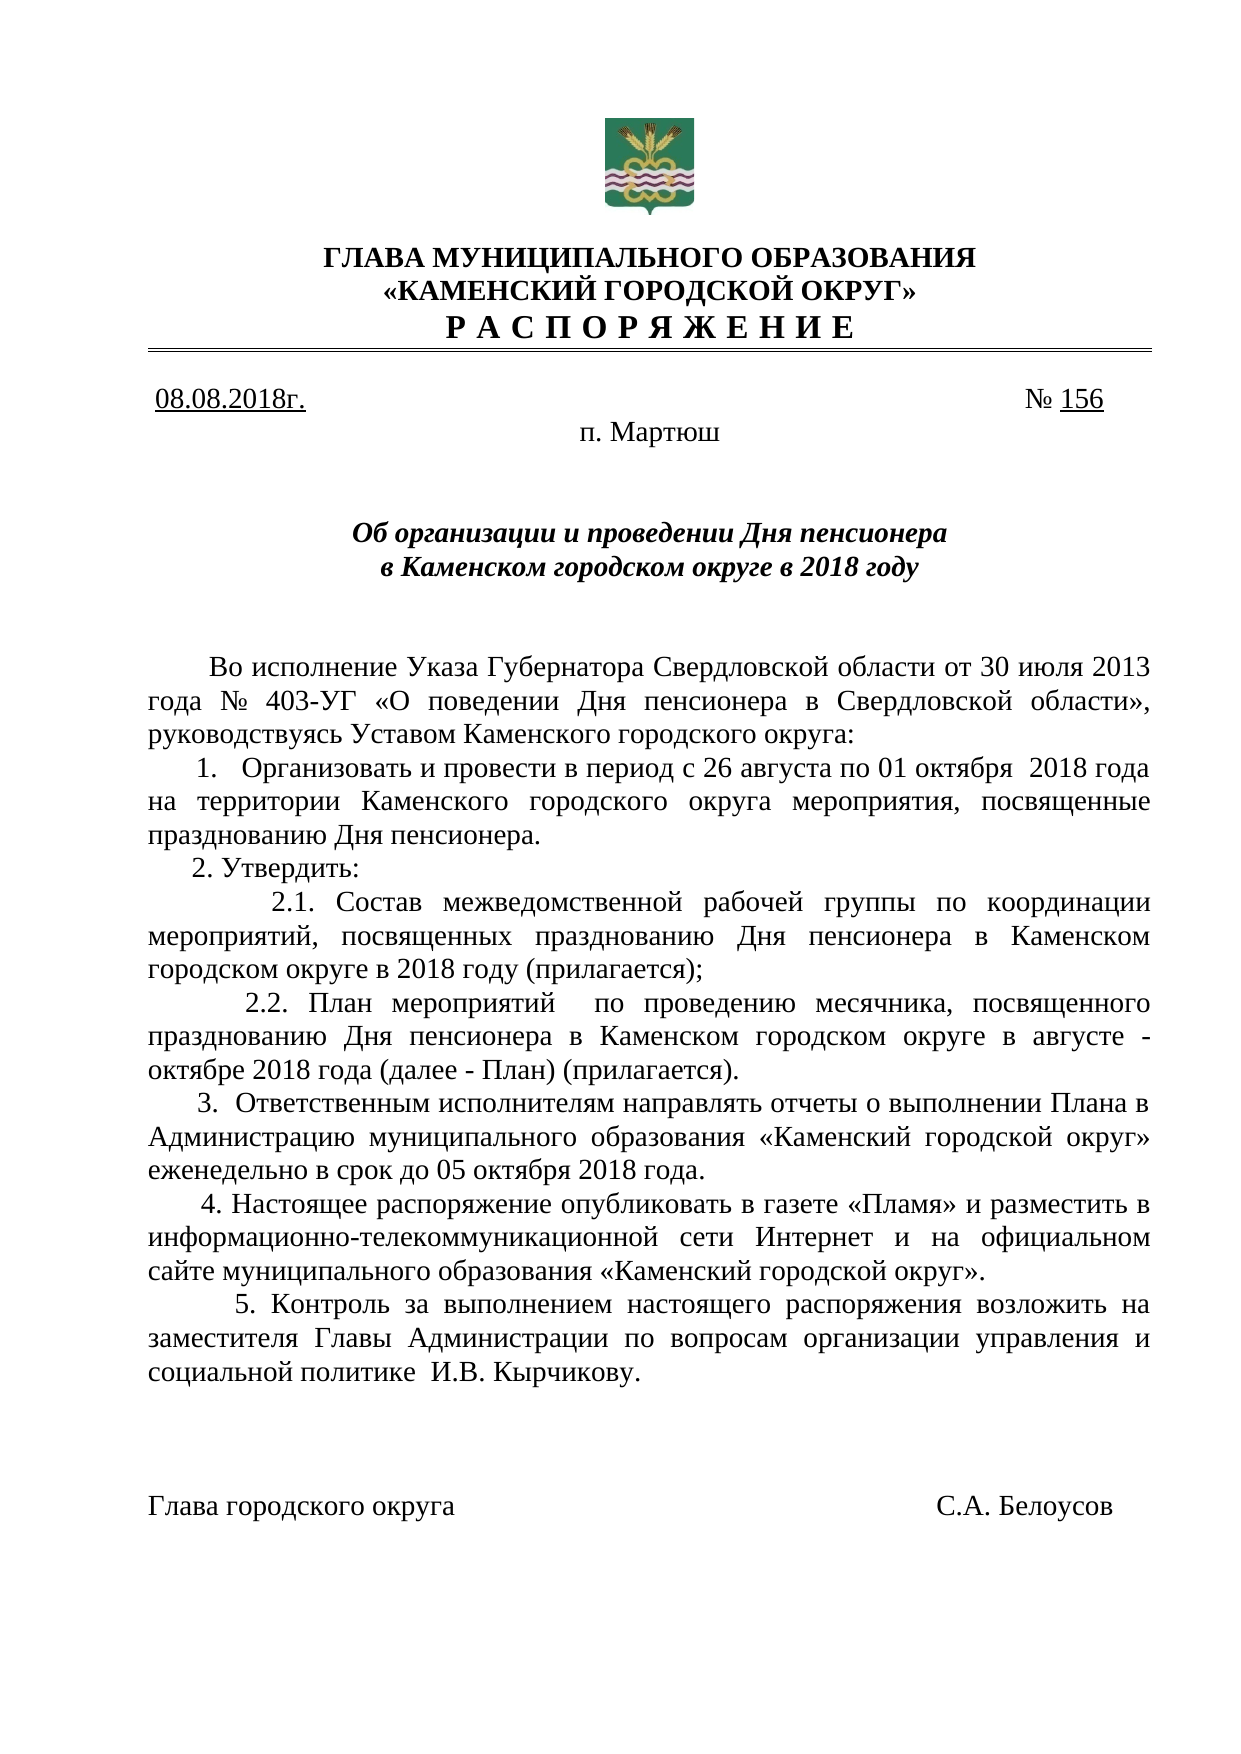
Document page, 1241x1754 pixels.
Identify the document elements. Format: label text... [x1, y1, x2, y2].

text ГЛАВА МУНИЦИПАЛЬНОГО ОБРАЗОВАНИЯ [148, 240, 1152, 273]
picture [605, 118, 695, 215]
text 4. Настоящее распоряжение опубликовать в газете «Пламя» и разместить в информационно-телекоммуникационной сети Интернет и на официальном сайте муниципального образования «Каменский городской округ». [148, 1186, 1152, 1287]
text «КАМЕНСКИЙ ГОРОДСКОЙ ОКРУГ» [148, 273, 1152, 307]
text п. Мартюш [148, 414, 1152, 448]
text 1. Организовать и провести в период с 26 августа по 01 октября 2018 года на территории Каменского городского округа мероприятия, посвященные празднованию Дня пенсионера. [148, 750, 1152, 851]
text РАСПОРЯЖЕНИЕ [148, 307, 1152, 348]
text Глава городского округа С.А. Белоусов [148, 1488, 1152, 1521]
text Об организации и проведении Дня пенсионера [148, 515, 1152, 549]
text 08.08.2018г. № 156 [148, 381, 1152, 414]
text 3. Ответственным исполнителям направлять отчеты о выполнении Плана в Администрацию муниципального образования «Каменский городской округ» еженедельно в срок до 05 октября 2018 года. [148, 1085, 1152, 1186]
text 2.1. Состав межведомственной рабочей группы по координации мероприятий, посвященных празднованию Дня пенсионера в Каменском городском округе в 2018 году (прилагается); [148, 884, 1152, 985]
text Во исполнение Указа Губернатора Свердловской области от 30 июля 2013 года № 403-УГ «О поведении Дня пенсионера в Свердловской области», руководствуясь Уставом Каменского городского округа: [148, 649, 1152, 750]
text в Каменском городском округе в 2018 году [148, 549, 1152, 582]
text 2.2. План мероприятий по проведению месячника, посвященного празднованию Дня пенсионера в Каменском городском округе в августе - октябре 2018 года (далее - План) (прилагается). [148, 985, 1152, 1085]
text 5. Контроль за выполнением настоящего распоряжения возложить на заместителя Главы Администрации по вопросам организации управления и социальной политике И.В. Кырчикову. [148, 1287, 1152, 1387]
text 2. Утвердить: [148, 851, 1152, 884]
